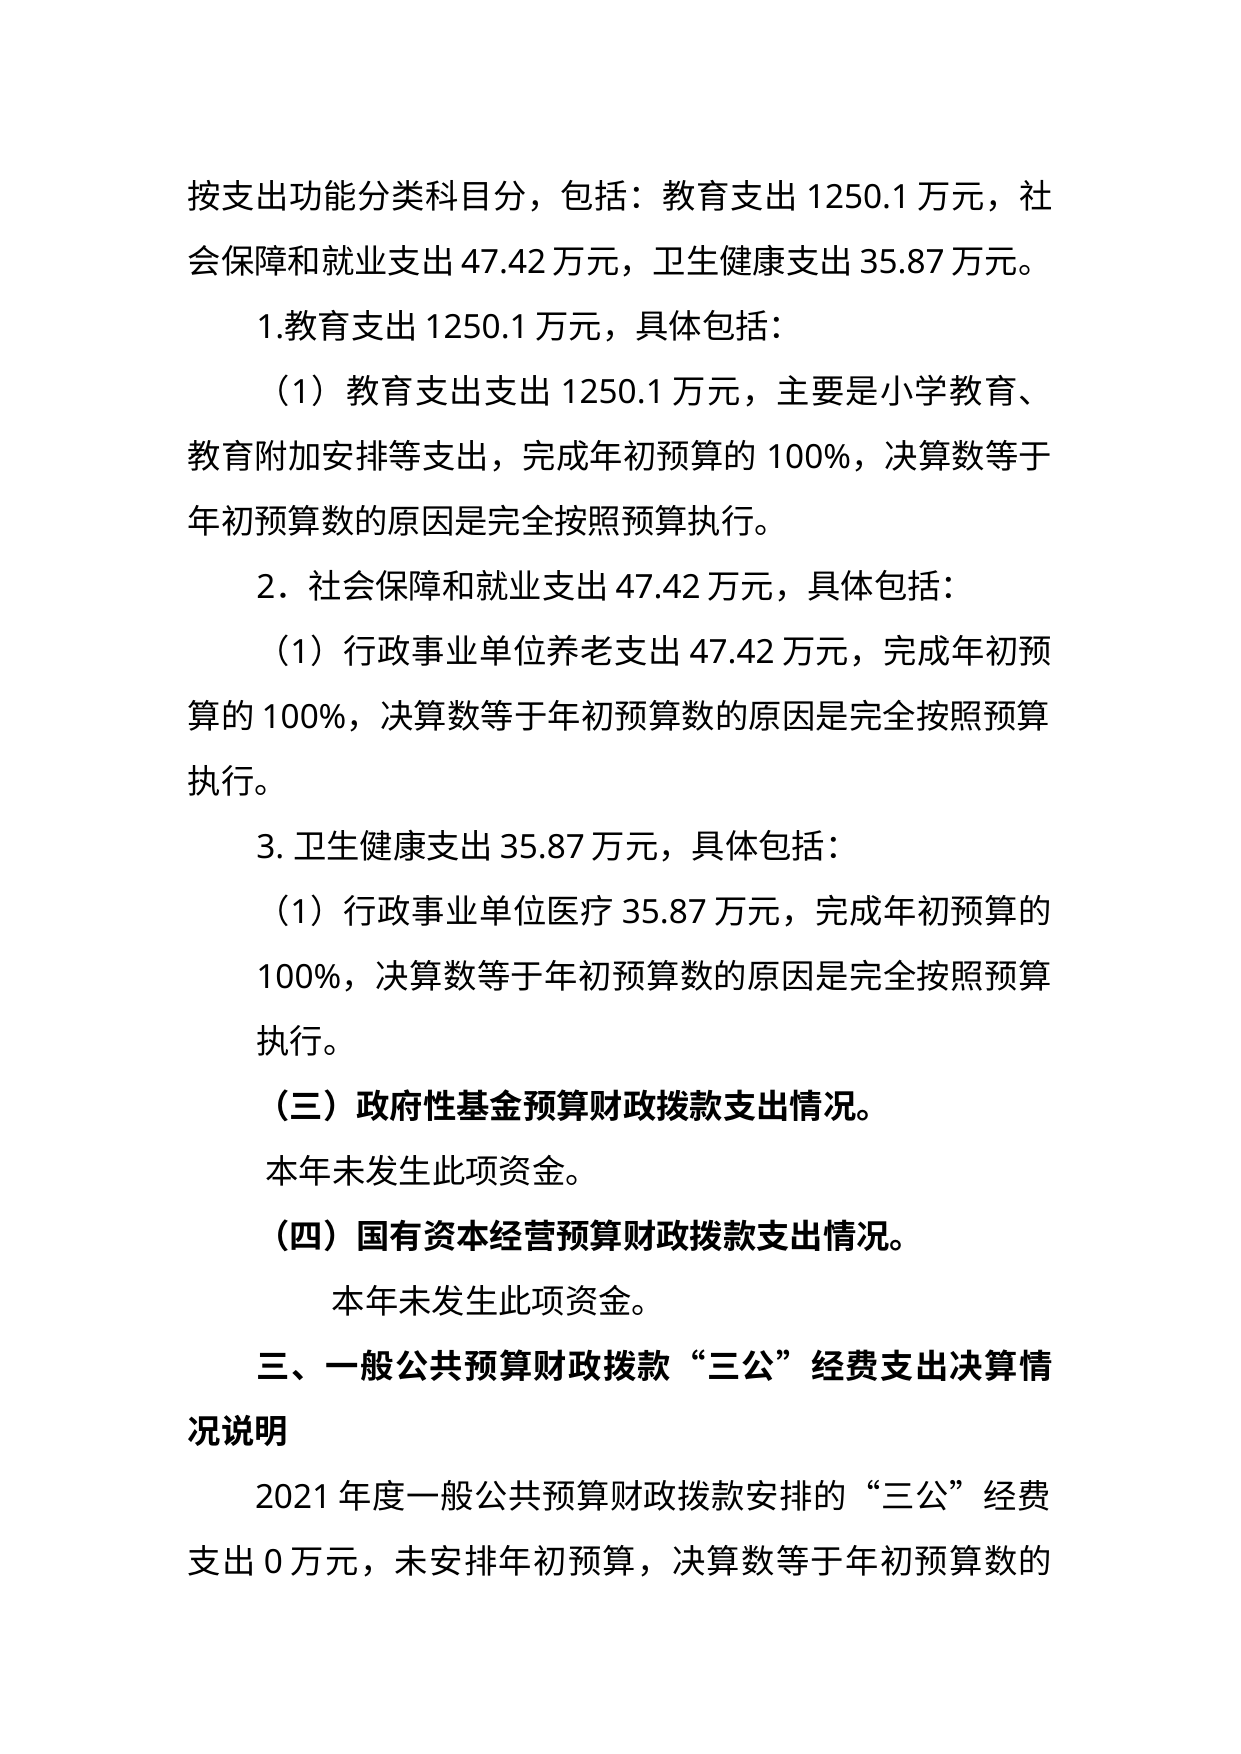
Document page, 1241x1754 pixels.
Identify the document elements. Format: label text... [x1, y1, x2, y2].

text 本年未发生此项资金。 [256, 1267, 1053, 1332]
text （1）行政事业单位医疗35.87万元，完成年初预算的100%，决算数等于年初预算数的原因是完全按照预算执行。 [256, 877, 1053, 1072]
text （1）教育支出支出1250.1万元，主要是小学教育、教育附加安排等支出，完成年初预算的100%，决算数等于年初预算数的原因是完全按照预算执行。 [187, 357, 1053, 552]
text 本年未发生此项资金。 [187, 1137, 1053, 1202]
text 3. 卫生健康支出35.87万元，具体包括： [256, 812, 1053, 877]
list 政府性基金预算财政拨款支出情况。 [187, 1072, 1053, 1137]
text （1）行政事业单位养老支出47.42万元，完成年初预算的100%，决算数等于年初预算数的原因是完全按照预算执行。 [187, 617, 1053, 812]
text 1.教育支出1250.1万元，具体包括： [187, 292, 1053, 357]
text 三、一般公共预算财政拨款“三公”经费支出决算情况说明 [187, 1332, 1053, 1462]
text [187, 162, 1053, 292]
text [187, 1462, 1053, 1592]
text 2．社会保障和就业支出47.42万元，具体包括： [187, 552, 1053, 617]
list 国有资本经营预算财政拨款支出情况。 [187, 1202, 1053, 1267]
